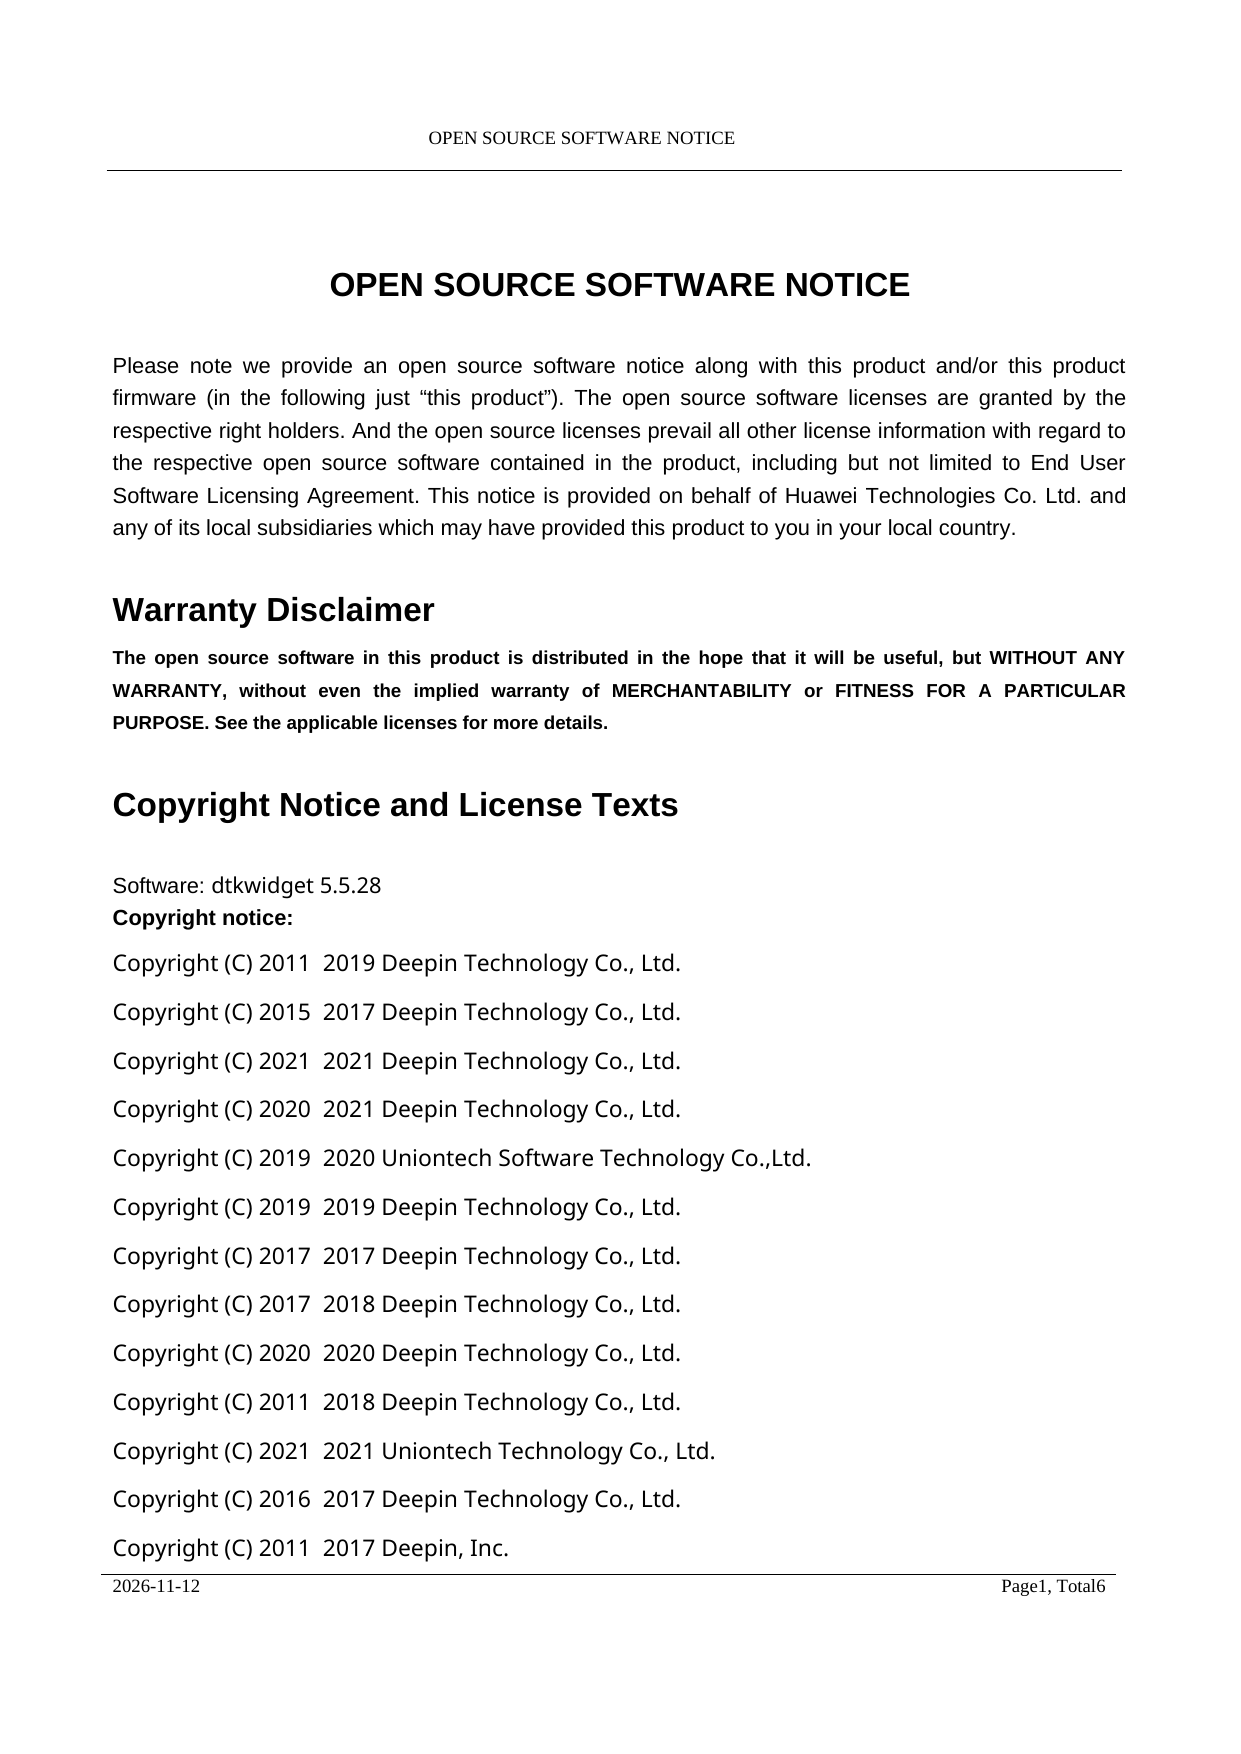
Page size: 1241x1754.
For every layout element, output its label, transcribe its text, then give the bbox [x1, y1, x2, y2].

text Copyright notice: [112, 901, 1128, 934]
text OPEN SOURCE SOFTWARE NOTICE [112, 251, 1128, 316]
text Please note we provide an open source software notice along with this product and/or this product firmware (in the following just “this product”). The open source software licenses are granted by the respective right holders. And the open source licenses prevail all other license information with regard to the respective open source software contained in the product, including but not limited to End User Software Licensing Agreement. This notice is provided on behalf of Huawei Technologies Co. Ltd. and any of its local subsidiaries which may have provided this product to you in your local country. [112, 349, 1128, 544]
text The open source software in this product is distributed in the hope that it will be useful, but WITHOUT ANY WARRANTY, without even the implied warranty of MERCHANTABILITY or FITNESS FOR A PARTICULAR PURPOSE. See the applicable licenses for more details. [112, 641, 1128, 739]
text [112, 947, 1128, 1564]
text Copyright Notice and License Texts [112, 771, 1128, 836]
text Software: dtkwidget 5.5.28 [112, 869, 1128, 901]
text Warranty Disclaimer [112, 576, 1128, 641]
